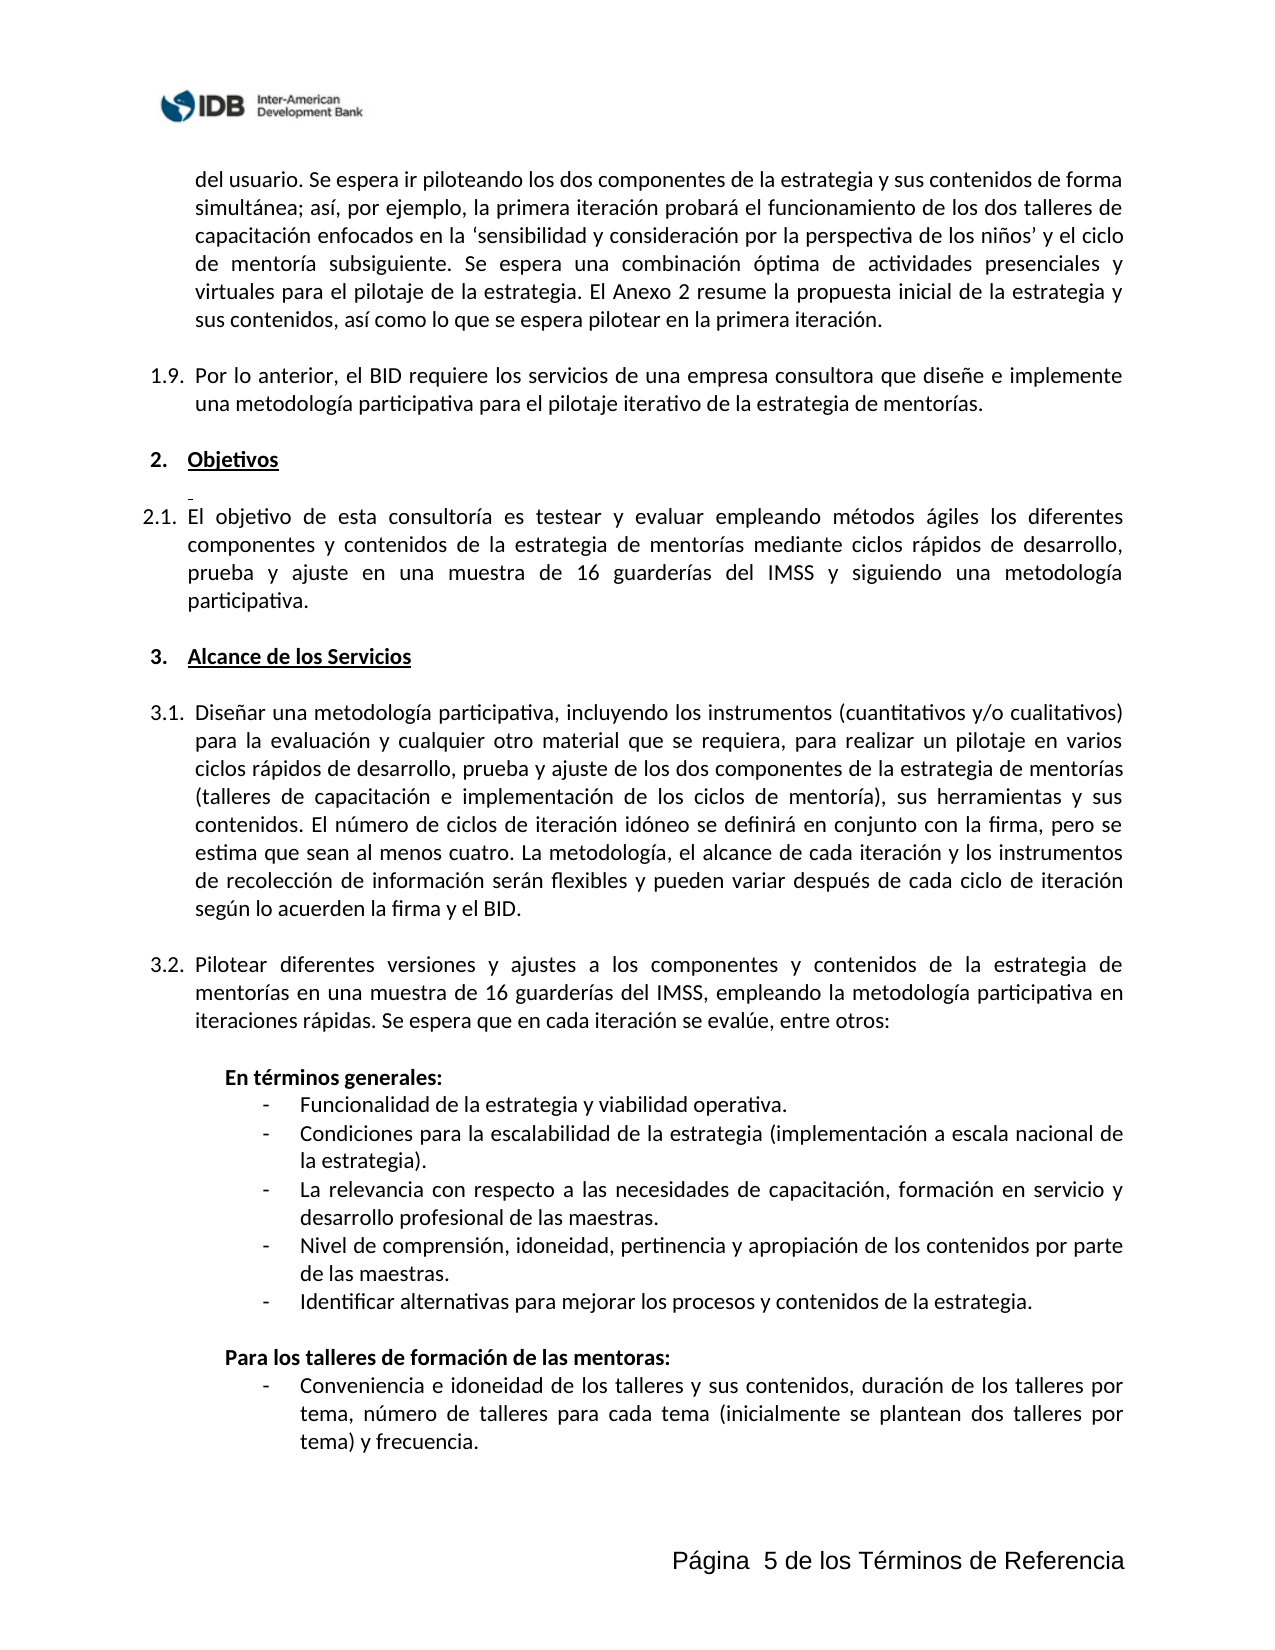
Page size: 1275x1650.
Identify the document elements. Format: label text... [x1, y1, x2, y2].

list Objetivos [150, 445, 1125, 473]
list Alcance de los Servicios [150, 642, 1125, 670]
list Diseñar una metodología participativa, incluyendo los instrumentos (cuantitativos y/o cualitativos) para la evaluación y cualquier otro material que se requiera, para realizar un pilotaje en varios ciclos rápidos de desarrollo, prueba y ajuste de los dos componentes de la estrategia de mentorías (talleres de capacitación e implementación de los ciclos de mentoría), sus herramientas y sus contenidos. El número de ciclos de iteración idóneo se definirá en conjunto con la firma, pero se estima que sean al menos cuatro. La metodología, el alcance de cada iteración y los instrumentos de recolección de información serán flexibles y pueden variar después de cada ciclo de iteración según lo acuerden la firma y el BID. [150, 698, 1125, 922]
text Para los talleres de formación de las mentoras: [225, 1343, 1125, 1371]
list Pilotear diferentes versiones y ajustes a los componentes y contenidos de la estrategia de mentorías en una muestra de 16 guarderías del IMSS, empleando la metodología participativa en iteraciones rápidas. Se espera que en cada iteración se evalúe, entre otros: [150, 951, 1125, 1034]
list Por lo anterior, el BID requiere los servicios de una empresa consultora que diseñe e implemente una metodología participativa para el pilotaje iterativo de la estrategia de mentorías. [150, 361, 1125, 417]
list Conveniencia e idoneidad de los talleres y sus contenidos, duración de los talleres por tema, número de talleres para cada tema (inicialmente se plantean dos talleres por tema) y frecuencia. [262, 1371, 1125, 1455]
list Nivel de comprensión, idoneidad, pertinencia y apropiación de los contenidos por parte de las maestras. [262, 1231, 1125, 1287]
list Condiciones para la escalabilidad de la estrategia (implementación a escala nacional de la estrategia). [262, 1119, 1125, 1175]
text En términos generales: [225, 1063, 1125, 1091]
picture [150, 75, 393, 137]
list La relevancia con respecto a las necesidades de capacitación, formación en servicio y desarrollo profesional de las maestras. [262, 1175, 1125, 1231]
list Identificar alternativas para mejorar los procesos y contenidos de la estrategia. [262, 1287, 1125, 1315]
list El objetivo de esta consultoría es testear y evaluar empleando métodos ágiles los diferentes componentes y contenidos de la estrategia de mentorías mediante ciclos rápidos de desarrollo, prueba y ajuste en una muestra de 16 guarderías del IMSS y siguiendo una metodología participativa. [142, 502, 1125, 614]
list Funcionalidad de la estrategia y viabilidad operativa. [262, 1091, 1125, 1119]
